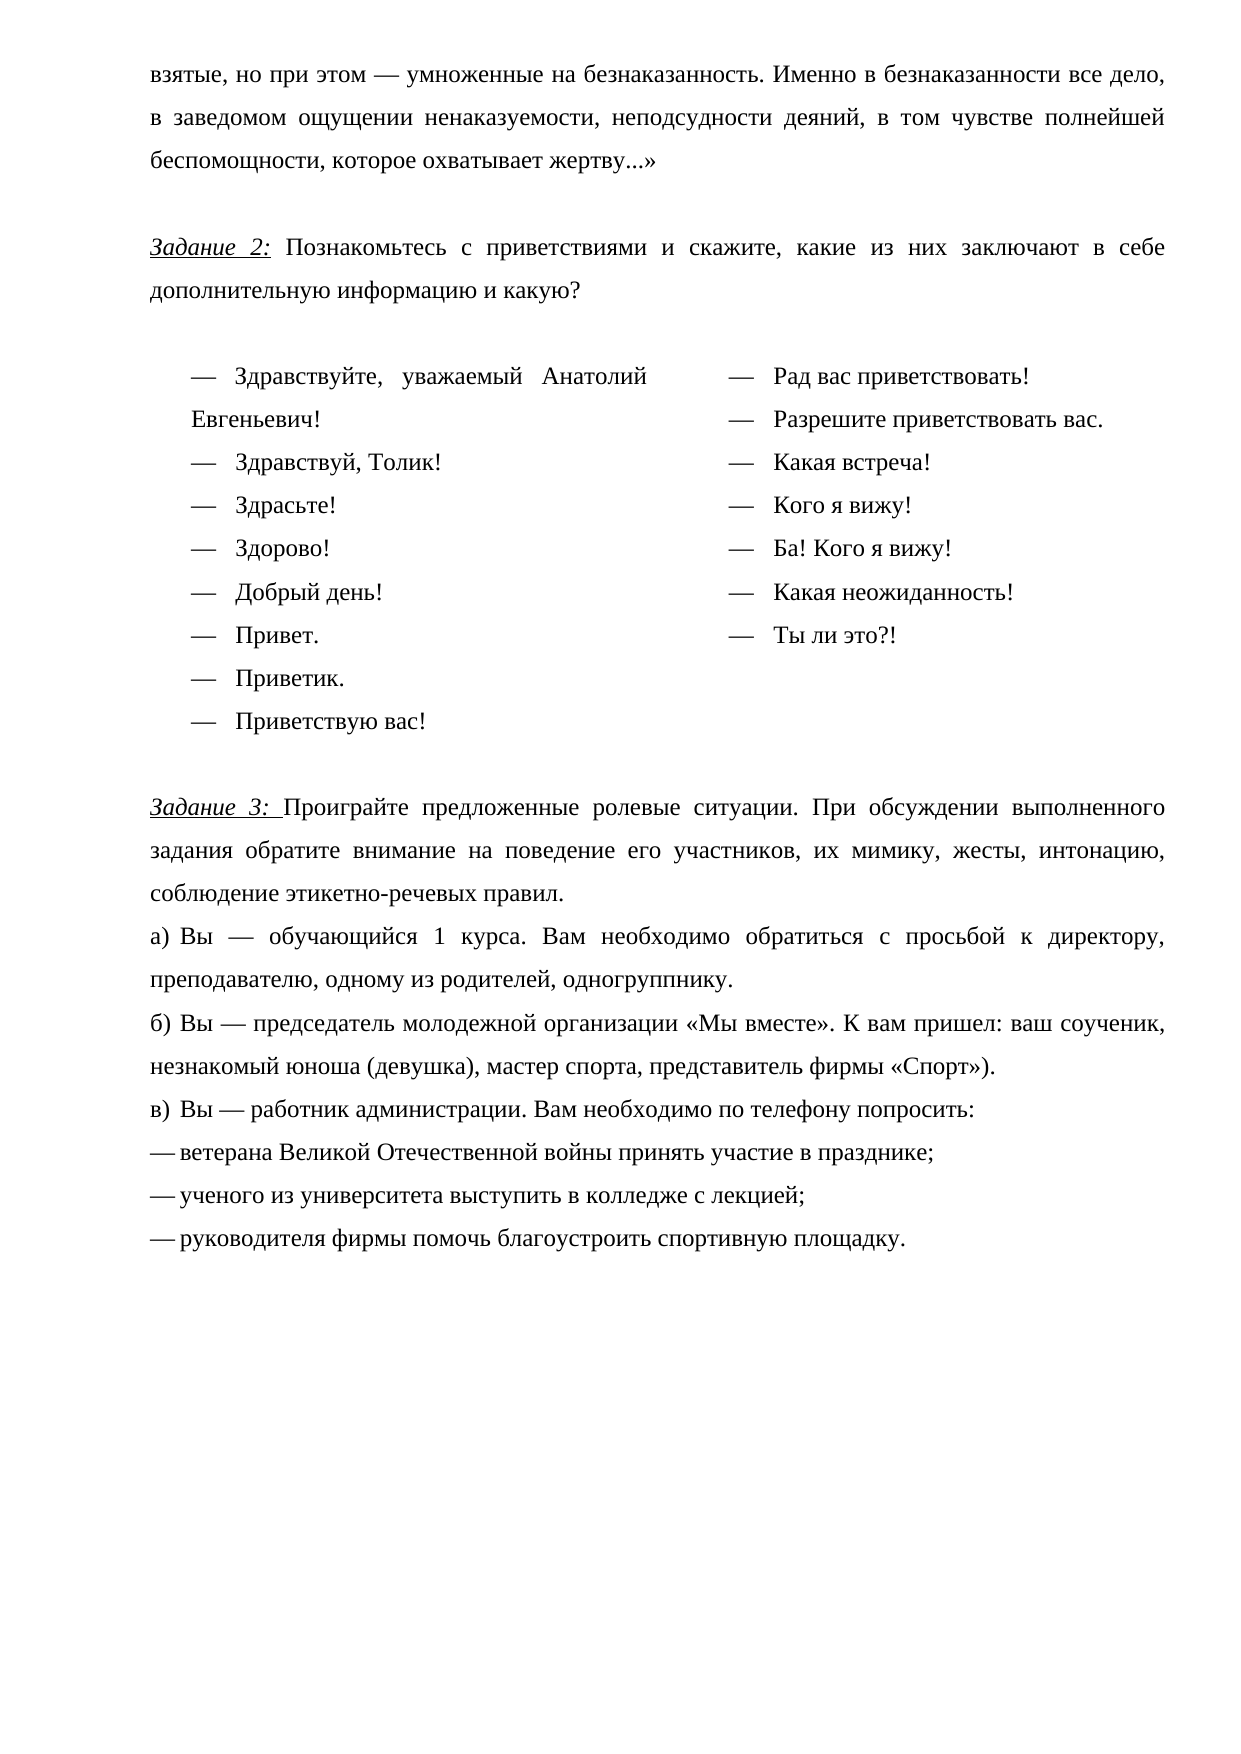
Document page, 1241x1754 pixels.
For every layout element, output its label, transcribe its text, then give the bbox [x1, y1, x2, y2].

table_header — Рад вас приветствовать! — Разрешите приветствовать вас. — Какая встреча! — Кого я вижу! — Ба! Кого я вижу! — Какая неожиданность! — Ты ли это?! [658, 361, 1167, 792]
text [150, 59, 1166, 174]
text Задание 2: Познакомьтесь с приветствиями и скажите, какие из них заключают в себе дополнительную информацию и какую? [150, 232, 1166, 303]
table_header — Здравствуйте, уважаемый Анатолий Евгеньевич! — Здравствуй, Толик! — Здрасьте! — Здорово! — Добрый день! — Привет. — Приветик. — Приветствую вас! [150, 361, 658, 792]
text а) Вы — обучающийся 1 курса. Вам необходимо обратиться с просьбой к директору, преподавателю, одному из родителей, одногруппнику. [150, 921, 1166, 993]
text — ветерана Великой Отечественной войны принять участие в празднике; [150, 1137, 1166, 1166]
text — ученого из университета выступить в колледже с лекцией; [150, 1180, 1166, 1209]
text — руководителя фирмы помочь благоустроить спортивную площадку. [150, 1223, 1166, 1252]
text Задание 3: Проиграйте предложенные ролевые ситуации. При обсуждении выполненного задания обратите внимание на поведение его участников, их мимику, жесты, интонацию, соблюдение этикетно-речевых правил. [150, 792, 1166, 907]
text в) Вы — работник администрации. Вам необходимо по телефону попросить: [150, 1094, 1166, 1123]
text б) Вы — председатель молодежной организации «Мы вместе». К вам пришел: ваш соученик, незнакомый юноша (девушка), мастер спорта, представитель фирмы «Спорт»). [150, 1008, 1166, 1079]
